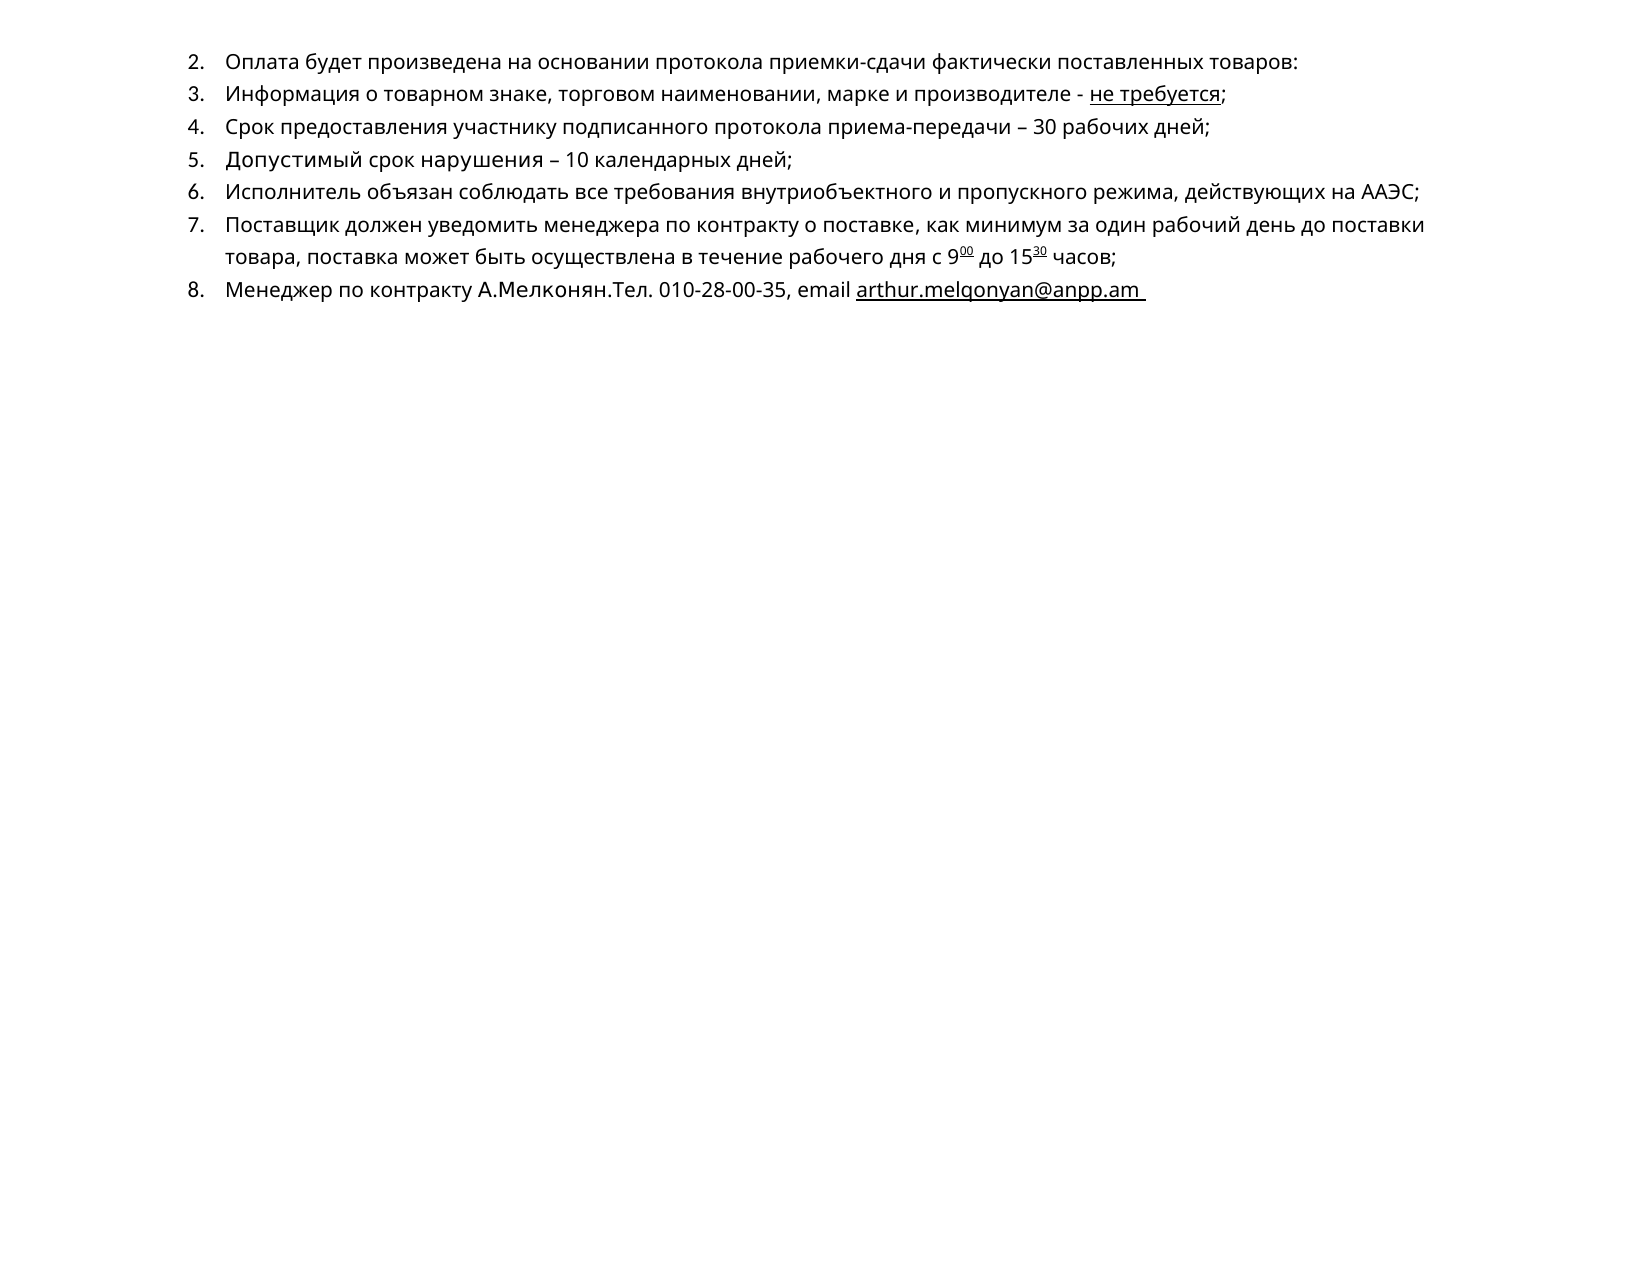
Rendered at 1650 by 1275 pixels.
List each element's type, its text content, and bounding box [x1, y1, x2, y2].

list Оплата будет произведена на основании протокола приемки-сдачи фактически поставленных товаров: [187, 47, 1500, 75]
list Поставщик должен уведомить менеджера по контракту о поставке, как минимум за один рабочий день до поставки товара, поставка может быть осуществлена в течение рабочего дня с 900 до 1530 часов; [187, 210, 1500, 271]
list Исполнитель объязан соблюдать все требования внутриобъектного и пропускного режима, действующих на ААЭС; [187, 177, 1500, 206]
list Менеджер по контракту А.Мелконян.Тел. 010-28-00-35, email arthur.melqonyan@anpp.am [187, 275, 1500, 303]
list Информация о товарном знаке, торговом наименовании, марке и производителе - не требуется; [187, 79, 1500, 108]
list Допустимый срок нарушения – 10 календарных дней; [187, 145, 1500, 173]
list Срок предоставления участнику подписанного протокола приема-передачи – 30 рабочих дней; [187, 112, 1500, 141]
